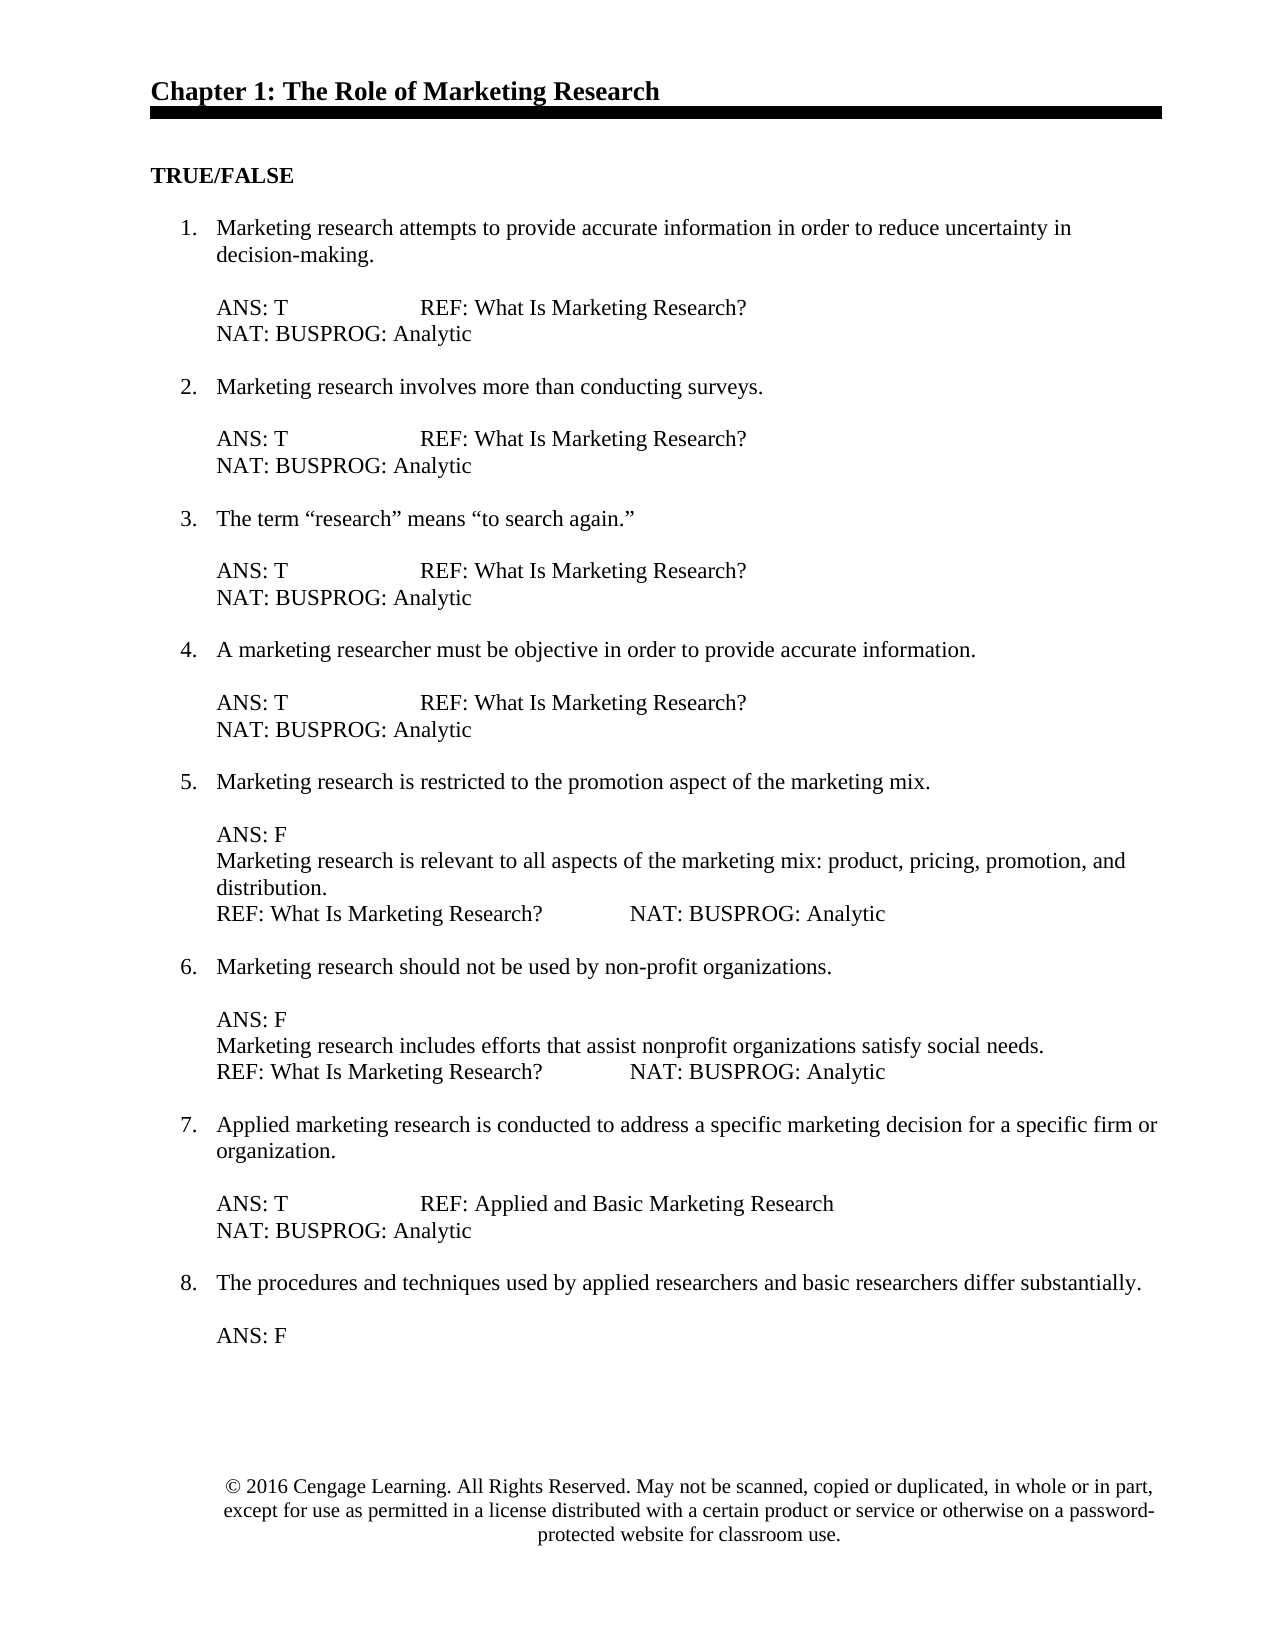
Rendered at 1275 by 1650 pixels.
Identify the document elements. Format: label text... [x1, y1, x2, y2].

text NAT: BUSPROG: Analytic [216, 1217, 1162, 1243]
text 1. Marketing research attempts to provide accurate information in order to reduce uncertainty in decision-making. [150, 214, 1162, 267]
text ANS: T REF: What Is Marketing Research? [216, 426, 1162, 452]
text ANS: F [216, 1006, 1162, 1032]
text NAT: BUSPROG: Analytic [216, 584, 1162, 610]
text Marketing research is relevant to all aspects of the marketing mix: product, pricing, promotion, and distribution. [216, 847, 1162, 900]
text ANS: F [216, 1322, 1162, 1348]
text REF: What Is Marketing Research? NAT: BUSPROG: Analytic [216, 900, 1162, 927]
text 3. The term “research” means “to search again.” [150, 504, 1162, 531]
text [216, 1190, 1162, 1217]
text ANS: F [216, 821, 1162, 847]
text 7. Applied marketing research is conducted to address a specific marketing decision for a specific firm or organization. [150, 1111, 1162, 1164]
text REF: What Is Marketing Research? NAT: BUSPROG: Analytic [216, 1058, 1162, 1085]
text Chapter 1: The Role of Marketing Research [150, 75, 1162, 106]
text 5. Marketing research is restricted to the promotion aspect of the marketing mix. [150, 768, 1162, 795]
text 4. A marketing researcher must be objective in order to provide accurate information. [150, 636, 1162, 663]
text 6. Marketing research should not be used by non-profit organizations. [150, 953, 1162, 979]
text NAT: BUSPROG: Analytic [216, 716, 1162, 742]
text TRUE/FALSE [150, 162, 1162, 188]
text Marketing research includes efforts that assist nonprofit organizations satisfy social needs. [216, 1032, 1162, 1058]
text 2. Marketing research involves more than conducting surveys. [150, 373, 1162, 399]
text NAT: BUSPROG: Analytic [216, 452, 1162, 478]
text NAT: BUSPROG: Analytic [216, 320, 1162, 346]
text ANS: T REF: What Is Marketing Research? [216, 557, 1162, 584]
text ANS: T REF: What Is Marketing Research? [216, 689, 1162, 716]
text ANS: T REF: What Is Marketing Research? [216, 294, 1162, 320]
text 8. The procedures and techniques used by applied researchers and basic researchers differ substantially. [150, 1269, 1162, 1296]
